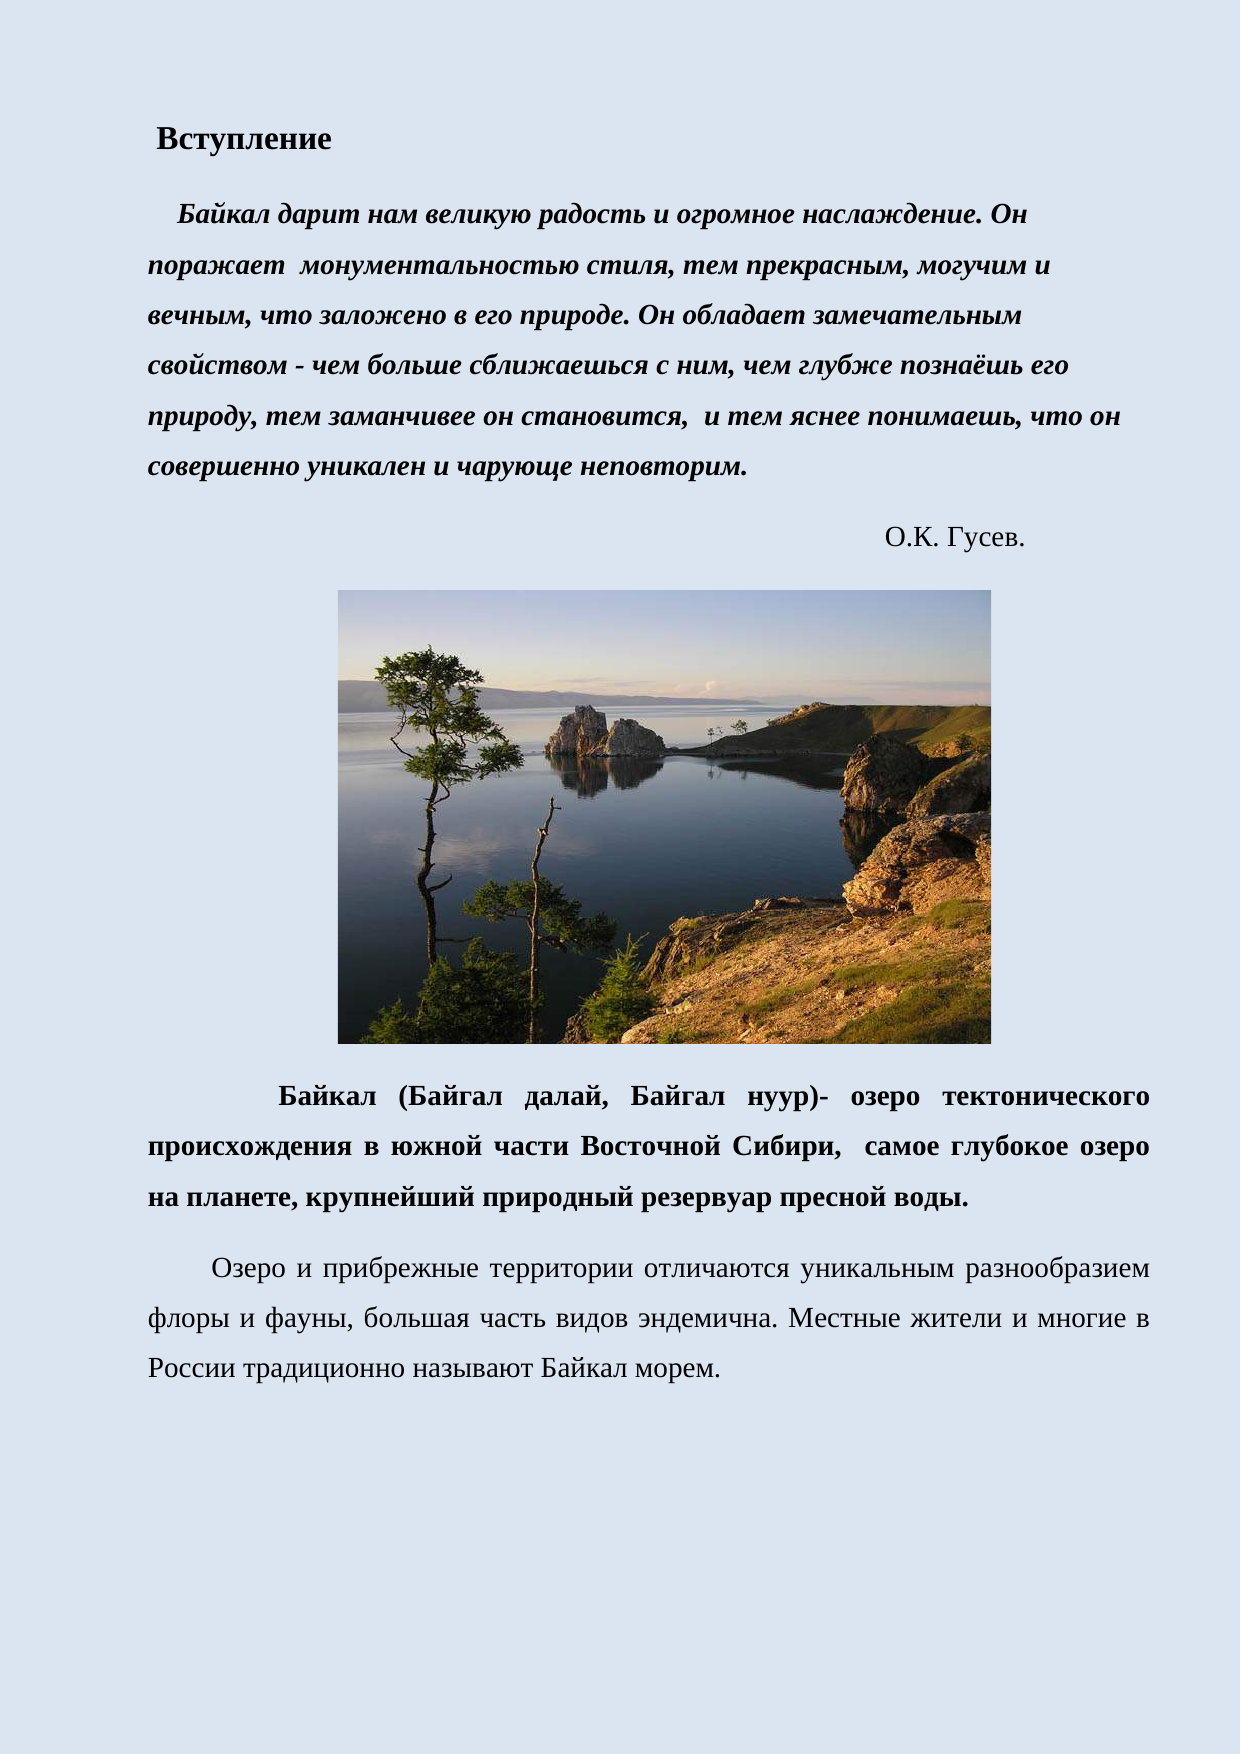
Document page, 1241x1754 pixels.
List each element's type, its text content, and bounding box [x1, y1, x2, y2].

text О.К. Гусев. [177, 519, 1152, 553]
text Вступление [148, 118, 1152, 156]
text Байкал дарит нам великую радость и огромное наслаждение. Он поражает монументальностью стиля, тем прекрасным, могучим и вечным, что заложено в его природе. Он обладает замечательным свойством - чем больше сближаешься с ним, чем глубже познаёшь его природу, тем заманчивее он становится, и тем яснее понимаешь, что он совершенно уникален и чарующе неповторим. [148, 196, 1152, 482]
text Байкал (Байгал далай, Байгал нуур)- озеро тектонического происхождения в южной части Восточной Сибири, самое глубокое озеро на планете, крупнейший природный резервуар пресной воды. [148, 1078, 1152, 1212]
text Озеро и прибрежные территории отличаются уникальным разнообразием флоры и фауны, большая часть видов эндемична. Местные жители и многие в России традиционно называют Байкал морем. [148, 1250, 1152, 1384]
picture [337, 590, 992, 1044]
